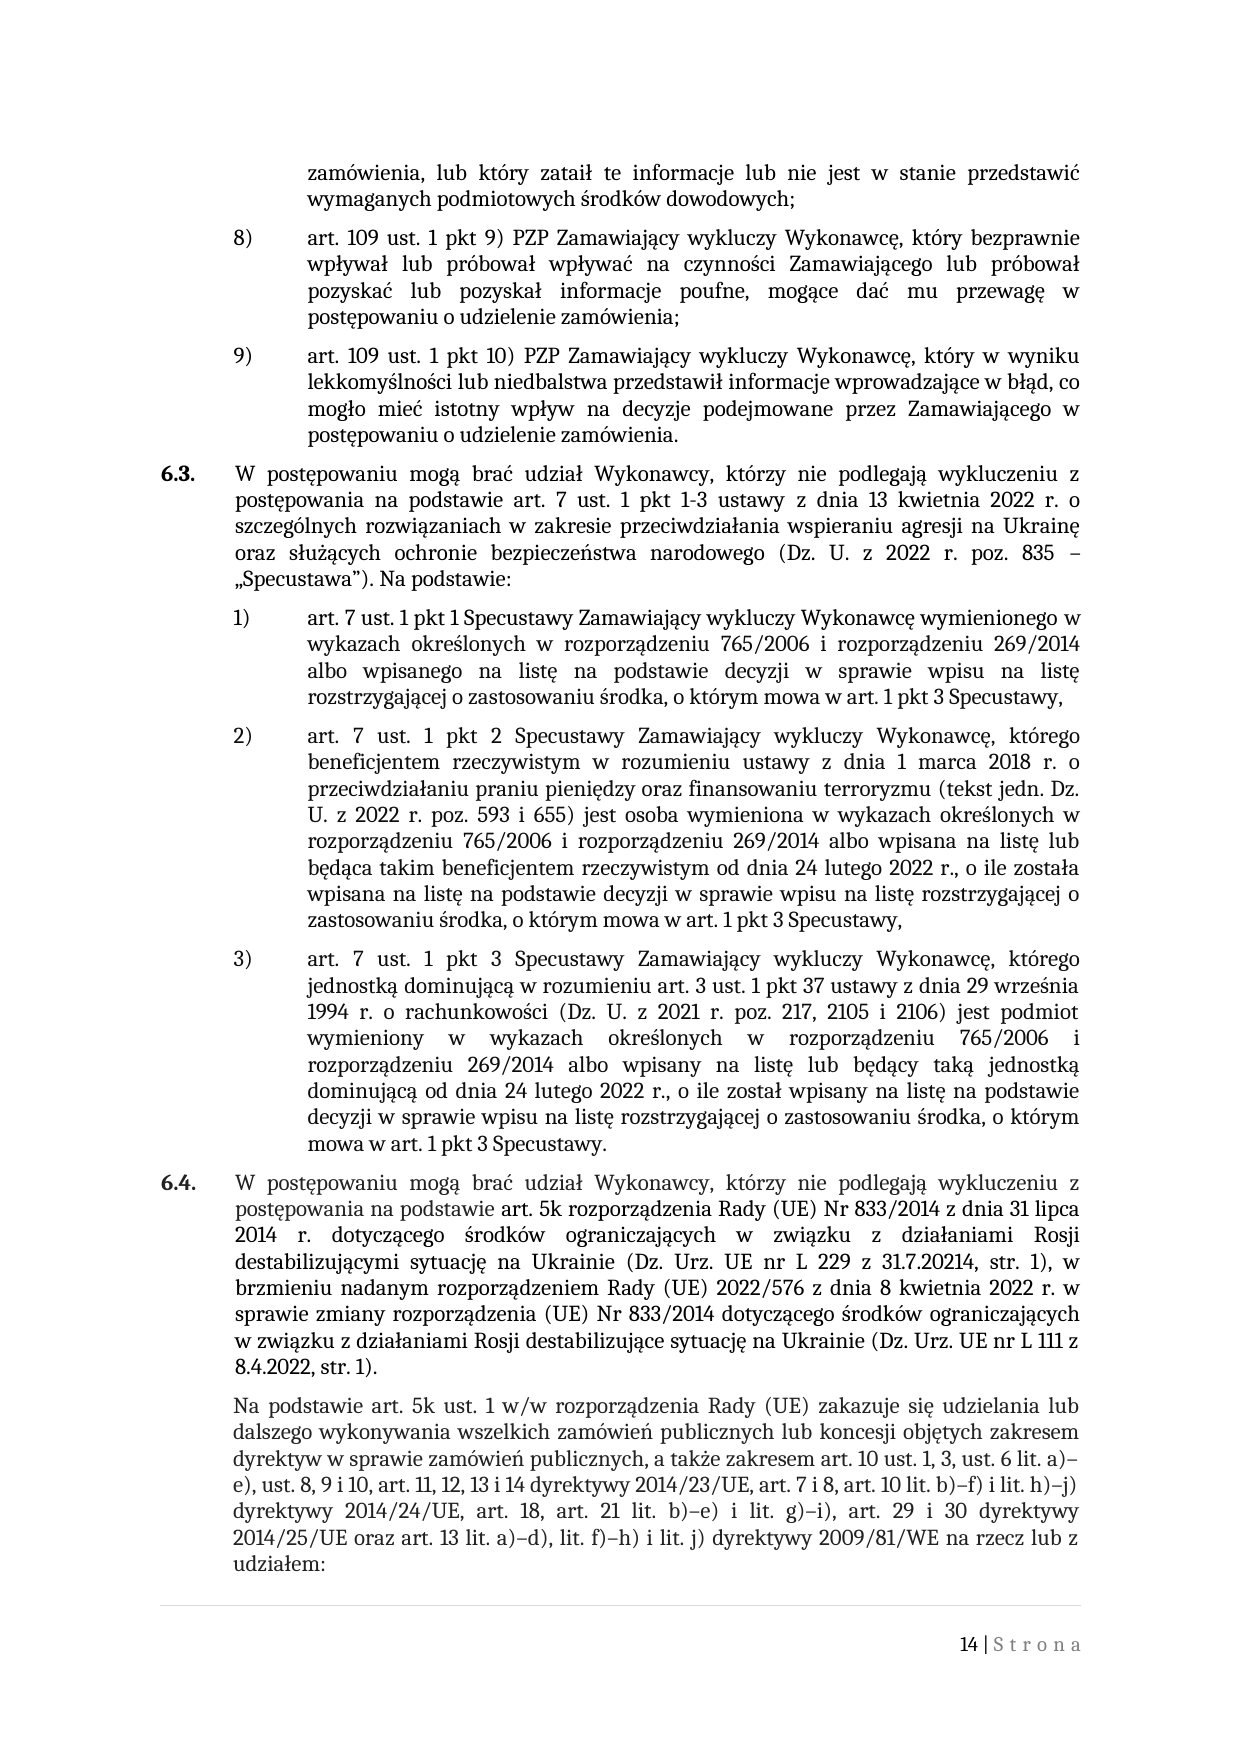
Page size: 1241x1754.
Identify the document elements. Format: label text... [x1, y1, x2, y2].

text 8) art. 109 ust. 1 pkt 9) PZP Zamawiający wykluczy Wykonawcę, który bezprawnie wpływał lub próbował wpływać na czynności Zamawiającego lub próbował pozyskać lub pozyskał informacje poufne, mogące dać mu przewagę w postępowaniu o udzielenie zamówienia; [233, 225, 1081, 330]
text 9) art. 109 ust. 1 pkt 10) PZP Zamawiający wykluczy Wykonawcę, który w wyniku lekkomyślności lub niedbalstwa przedstawił informacje wprowadzające w błąd, co mogło mieć istotny wpływ na decyzje podejmowane przez Zamawiającego w postępowaniu o udzielenie zamówienia. [233, 343, 1081, 448]
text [233, 159, 1081, 212]
text 6.4. W postępowaniu mogą brać udział Wykonawcy, którzy nie podlegają wykluczeniu z postępowania na podstawie art. 5k rozporządzenia Rady (UE) Nr 833/2014 z dnia 31 lipca 2014 r. dotyczącego środków ograniczających w związku z działaniami Rosji destabilizującymi sytuację na Ukrainie (Dz. Urz. UE nr L 229 z 31.7.20214, str. 1), w brzmieniu nadanym rozporządzeniem Rady (UE) 2022/576 z dnia 8 kwietnia 2022 r. w sprawie zmiany rozporządzenia (UE) Nr 833/2014 dotyczącego środków ograniczających w związku z działaniami Rosji destabilizujące sytuację na Ukrainie (Dz. Urz. UE nr L 111 z 8.4.2022, str. 1). [161, 1169, 1081, 1380]
text 1) art. 7 ust. 1 pkt 1 Specustawy Zamawiający wykluczy Wykonawcę wymienionego w wykazach określonych w rozporządzeniu 765/2006 i rozporządzeniu 269/2014 albo wpisanego na listę na podstawie decyzji w sprawie wpisu na listę rozstrzygającej o zastosowaniu środka, o którym mowa w art. 1 pkt 3 Specustawy, [233, 605, 1081, 710]
text Na podstawie art. 5k ust. 1 w/w rozporządzenia Rady (UE) zakazuje się udzielania lub dalszego wykonywania wszelkich zamówień publicznych lub koncesji objętych zakresem dyrektyw w sprawie zamówień publicznych, a także zakresem art. 10 ust. 1, 3, ust. 6 lit. a)–e), ust. 8, 9 i 10, art. 11, 12, 13 i 14 dyrektywy 2014/23/UE, art. 7 i 8, art. 10 lit. b)–f) i lit. h)–j) dyrektywy 2014/24/UE, art. 18, art. 21 lit. b)–e) i lit. g)–i), art. 29 i 30 dyrektywy 2014/25/UE oraz art. 13 lit. a)–d), lit. f)–h) i lit. j) dyrektywy 2009/81/WE na rzecz lub z udziałem: [233, 1393, 1081, 1577]
text 3) art. 7 ust. 1 pkt 3 Specustawy Zamawiający wykluczy Wykonawcę, którego jednostką dominującą w rozumieniu art. 3 ust. 1 pkt 37 ustawy z dnia 29 września 1994 r. o rachunkowości (Dz. U. z 2021 r. poz. 217, 2105 i 2106) jest podmiot wymieniony w wykazach określonych w rozporządzeniu 765/2006 i rozporządzeniu 269/2014 albo wpisany na listę lub będący taką jednostką dominującą od dnia 24 lutego 2022 r., o ile został wpisany na listę na podstawie decyzji w sprawie wpisu na listę rozstrzygającej o zastosowaniu środka, o którym mowa w art. 1 pkt 3 Specustawy. [233, 946, 1081, 1157]
text 2) art. 7 ust. 1 pkt 2 Specustawy Zamawiający wykluczy Wykonawcę, którego beneficjentem rzeczywistym w rozumieniu ustawy z dnia 1 marca 2018 r. o przeciwdziałaniu praniu pieniędzy oraz finansowaniu terroryzmu (tekst jedn. Dz. U. z 2022 r. poz. 593 i 655) jest osoba wymieniona w wykazach określonych w rozporządzeniu 765/2006 i rozporządzeniu 269/2014 albo wpisana na listę lub będąca takim beneficjentem rzeczywistym od dnia 24 lutego 2022 r., o ile została wpisana na listę na podstawie decyzji w sprawie wpisu na listę rozstrzygającej o zastosowaniu środka, o którym mowa w art. 1 pkt 3 Specustawy, [233, 723, 1081, 933]
text 6.3. W postępowaniu mogą brać udział Wykonawcy, którzy nie podlegają wykluczeniu z postępowania na podstawie art. 7 ust. 1 pkt 1-3 ustawy z dnia 13 kwietnia 2022 r. o szczególnych rozwiązaniach w zakresie przeciwdziałania wspieraniu agresji na Ukrainę oraz służących ochronie bezpieczeństwa narodowego (Dz. U. z 2022 r. poz. 835 – „Specustawa”). Na podstawie: [161, 461, 1081, 592]
